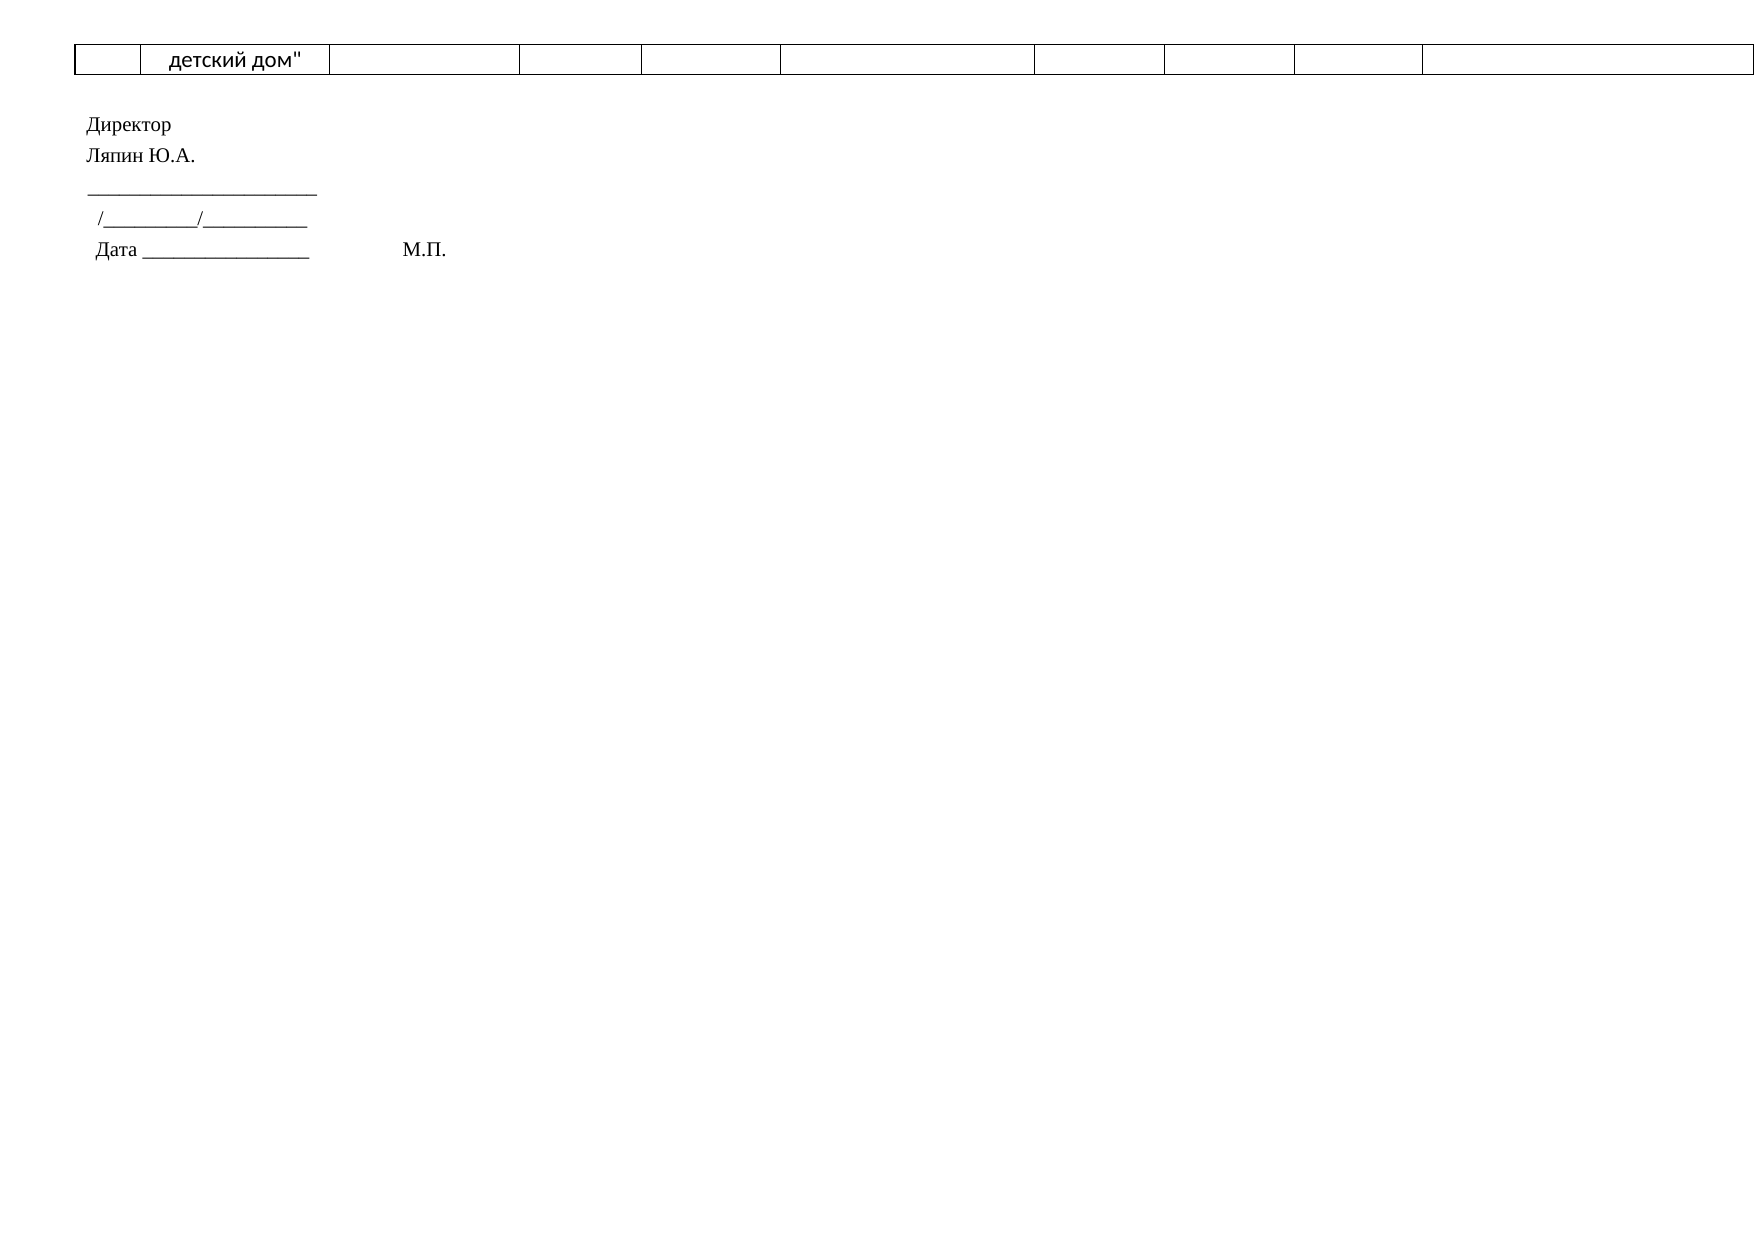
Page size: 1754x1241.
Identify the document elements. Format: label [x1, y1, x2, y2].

table_header [64, 44, 1754, 332]
